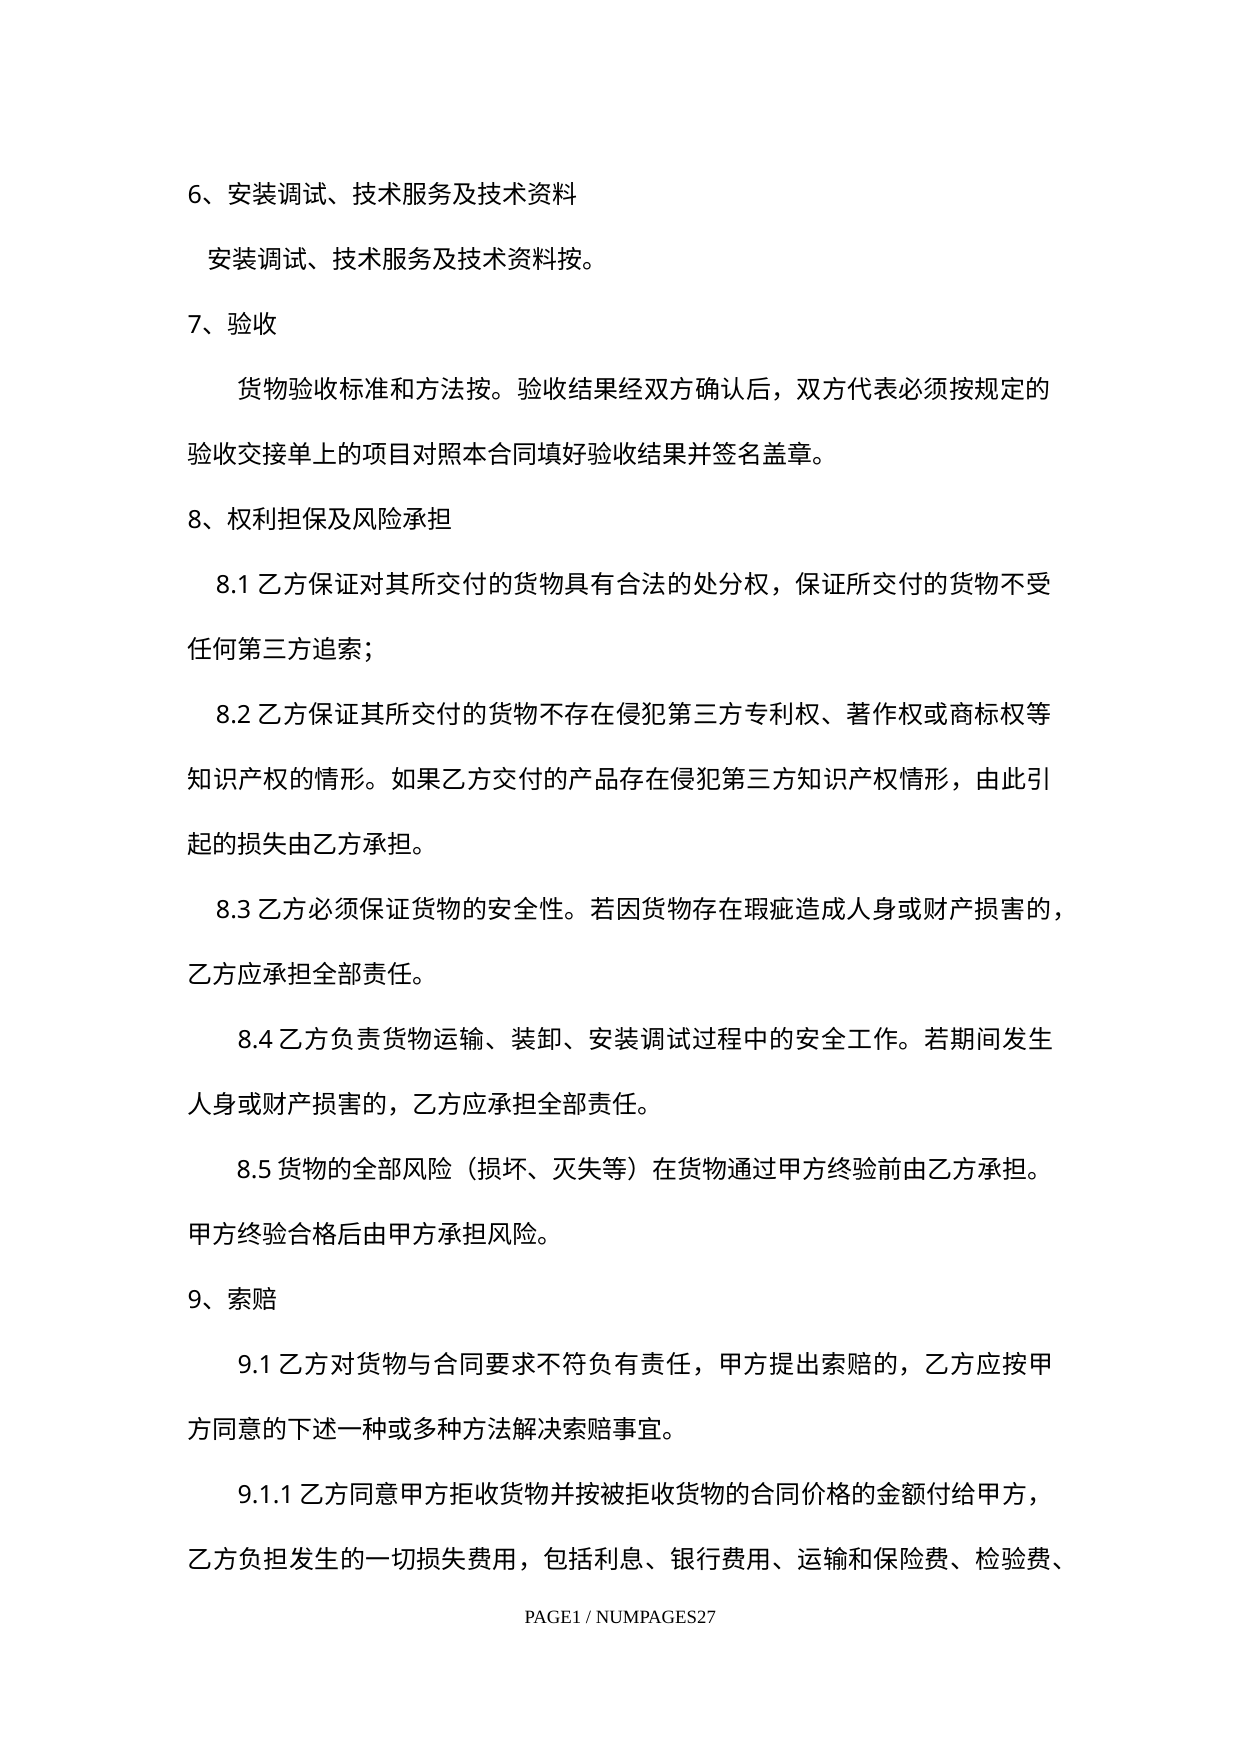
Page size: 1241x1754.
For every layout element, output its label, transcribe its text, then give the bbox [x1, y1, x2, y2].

text 8.3乙方必须保证货物的安全性。若因货物存在瑕疵造成人身或财产损害的，乙方应承担全部责任。 [187, 875, 1053, 1005]
text 8、权利担保及风险承担 [187, 485, 1053, 550]
text 8.5货物的全部风险（损坏、灭失等）在货物通过甲方终验前由乙方承担。甲方终验合格后由甲方承担风险。 [187, 1135, 1053, 1265]
text 8.2乙方保证其所交付的货物不存在侵犯第三方专利权、著作权或商标权等知识产权的情形。如果乙方交付的产品存在侵犯第三方知识产权情形，由此引起的损失由乙方承担。 [187, 680, 1053, 875]
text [187, 1460, 1053, 1590]
text 6、安装调试、技术服务及技术资料 [187, 160, 1053, 225]
text 9.1乙方对货物与合同要求不符负有责任，甲方提出索赔的，乙方应按甲方同意的下述一种或多种方法解决索赔事宜。 [187, 1330, 1053, 1460]
text 9、索赔 [187, 1265, 1053, 1330]
text 货物验收标准和方法按。验收结果经双方确认后，双方代表必须按规定的验收交接单上的项目对照本合同填好验收结果并签名盖章。 [187, 355, 1053, 485]
text 安装调试、技术服务及技术资料按。 [187, 225, 1053, 290]
text 7、验收 [187, 290, 1053, 355]
text 8.4乙方负责货物运输、装卸、安装调试过程中的安全工作。若期间发生人身或财产损害的，乙方应承担全部责任。 [187, 1005, 1053, 1135]
text 8.1乙方保证对其所交付的货物具有合法的处分权，保证所交付的货物不受任何第三方追索； [187, 550, 1053, 680]
